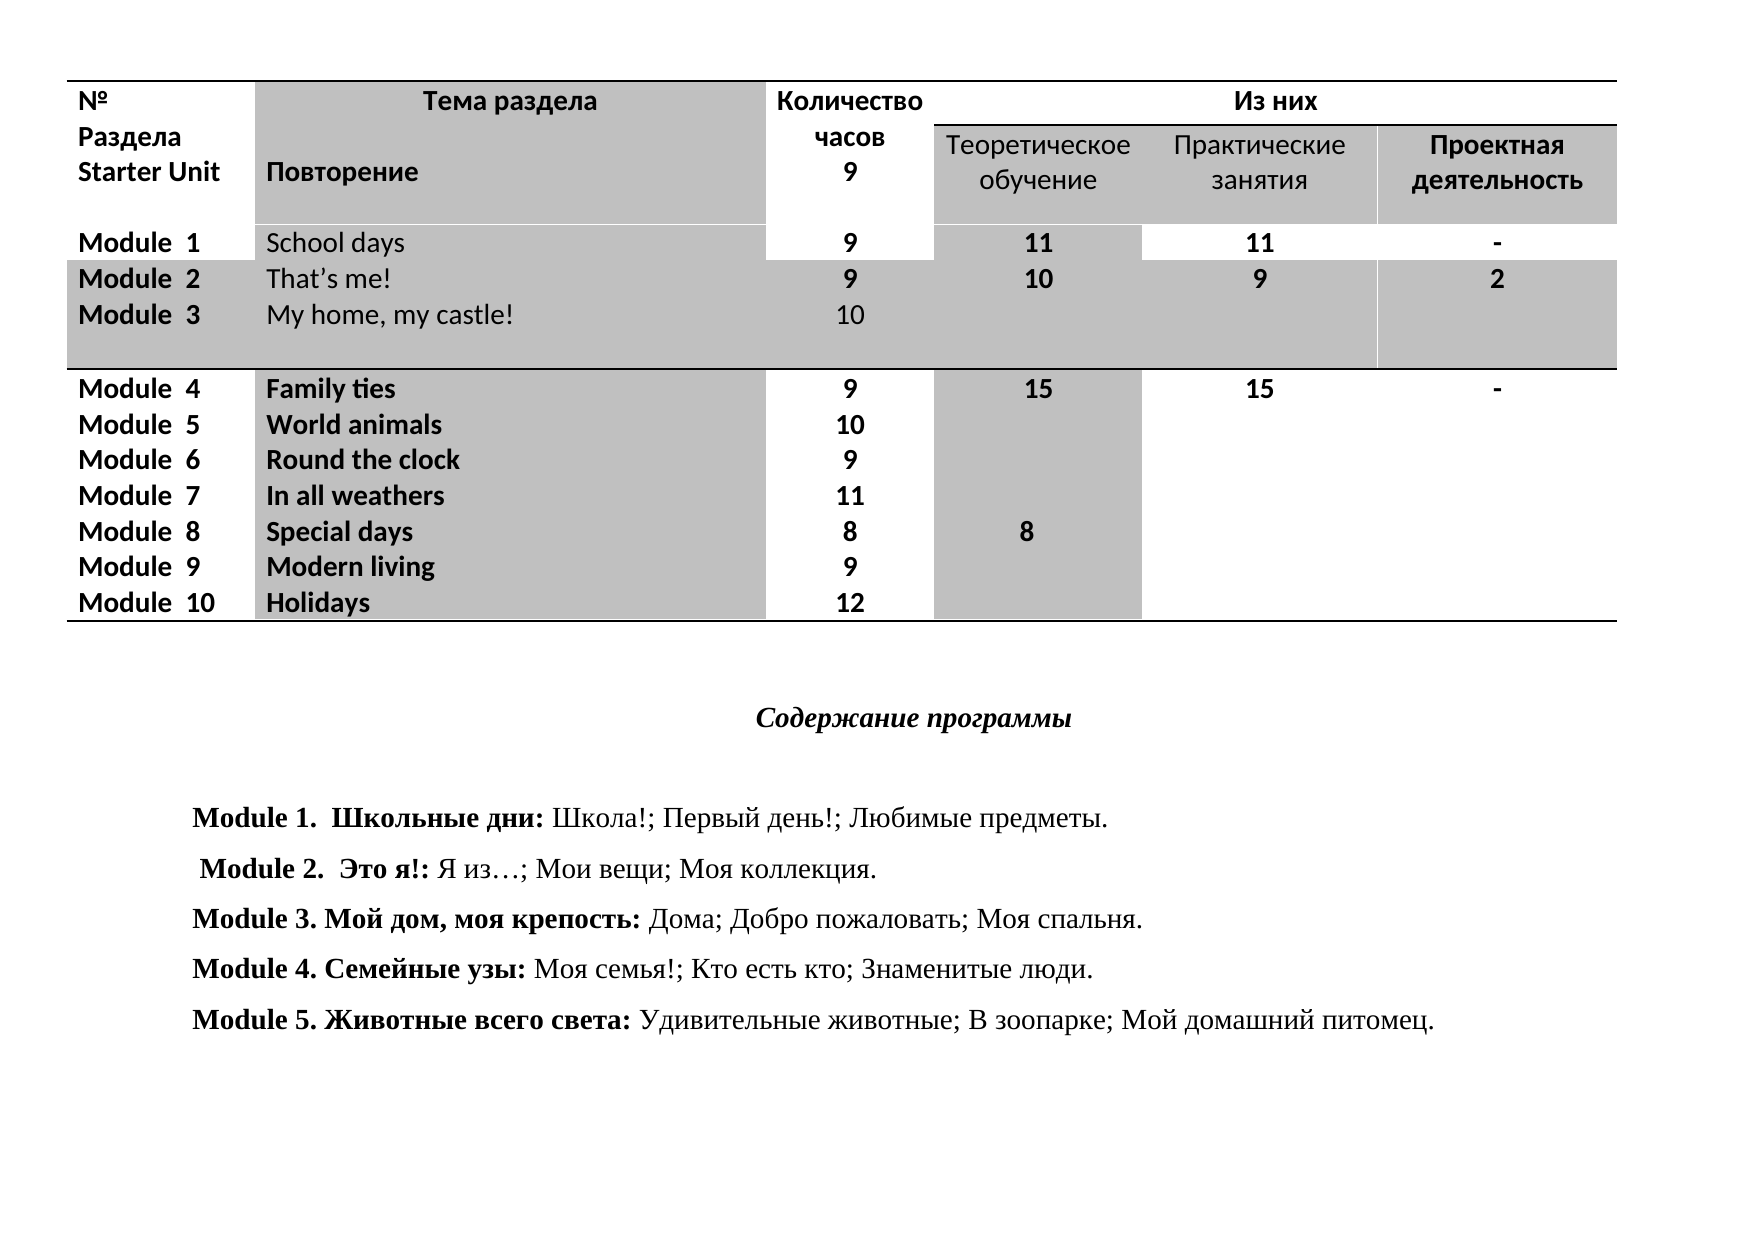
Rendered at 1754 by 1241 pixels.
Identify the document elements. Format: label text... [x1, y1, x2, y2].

table_cell Family ties World animals Round the clock In all weathers Special days Modern living Holidays [255, 370, 766, 619]
table_cell 10 [934, 260, 1142, 368]
text Module 2. Это я!: Я из…; Мои вещи; Моя коллекция. [118, 851, 1636, 884]
table_header Из них [934, 82, 1617, 124]
text Module 1. Школьные дни: Школа!; Первый день!; Любимые предметы. [118, 801, 1636, 834]
table_cell 15 [1142, 370, 1377, 619]
text Module 3. Мой дом, моя крепость: Дома; Добро пожаловать; Моя спальня. [118, 901, 1636, 935]
table_cell 9 [1142, 260, 1377, 368]
table_header № Раздела Starter Unit [67, 82, 255, 224]
table_cell Теоретическое обучение [934, 126, 1142, 224]
text Содержание программы [118, 700, 1636, 733]
table_cell 11 [934, 225, 1142, 260]
table_cell 9 10 9 11 8 9 12 [766, 370, 934, 619]
table_cell Module 2 Module 3 [67, 260, 255, 368]
table_cell - [1378, 225, 1617, 260]
table_cell Module 1 [67, 225, 255, 260]
text Module 5. Животные всего света: Удивительные животные; В зоопарке; Мой домашний питомец. [118, 1002, 1636, 1035]
table_cell 2 [1378, 260, 1617, 368]
table_header Тема раздела Повторение [255, 82, 766, 224]
table_cell 9 10 [766, 260, 934, 368]
table_cell 11 [1142, 225, 1377, 260]
table_cell 9 [766, 225, 934, 260]
text Module 4. Семейные узы: Моя семья!; Кто есть кто; Знаменитые люди. [118, 951, 1636, 985]
table_cell Проектная деятельность [1378, 126, 1617, 224]
table_cell School days [255, 225, 766, 260]
table_cell 15 8 [934, 370, 1142, 619]
table_cell That’s me! My home, my castle! [255, 260, 766, 368]
table_cell Практические занятия [1142, 126, 1377, 224]
table_cell - [1378, 370, 1617, 619]
table_cell Module 4 Module 5 Module 6 Module 7 Module 8 Module 9 Module 10 [67, 370, 255, 619]
table_header Количество часов 9 [766, 82, 934, 224]
